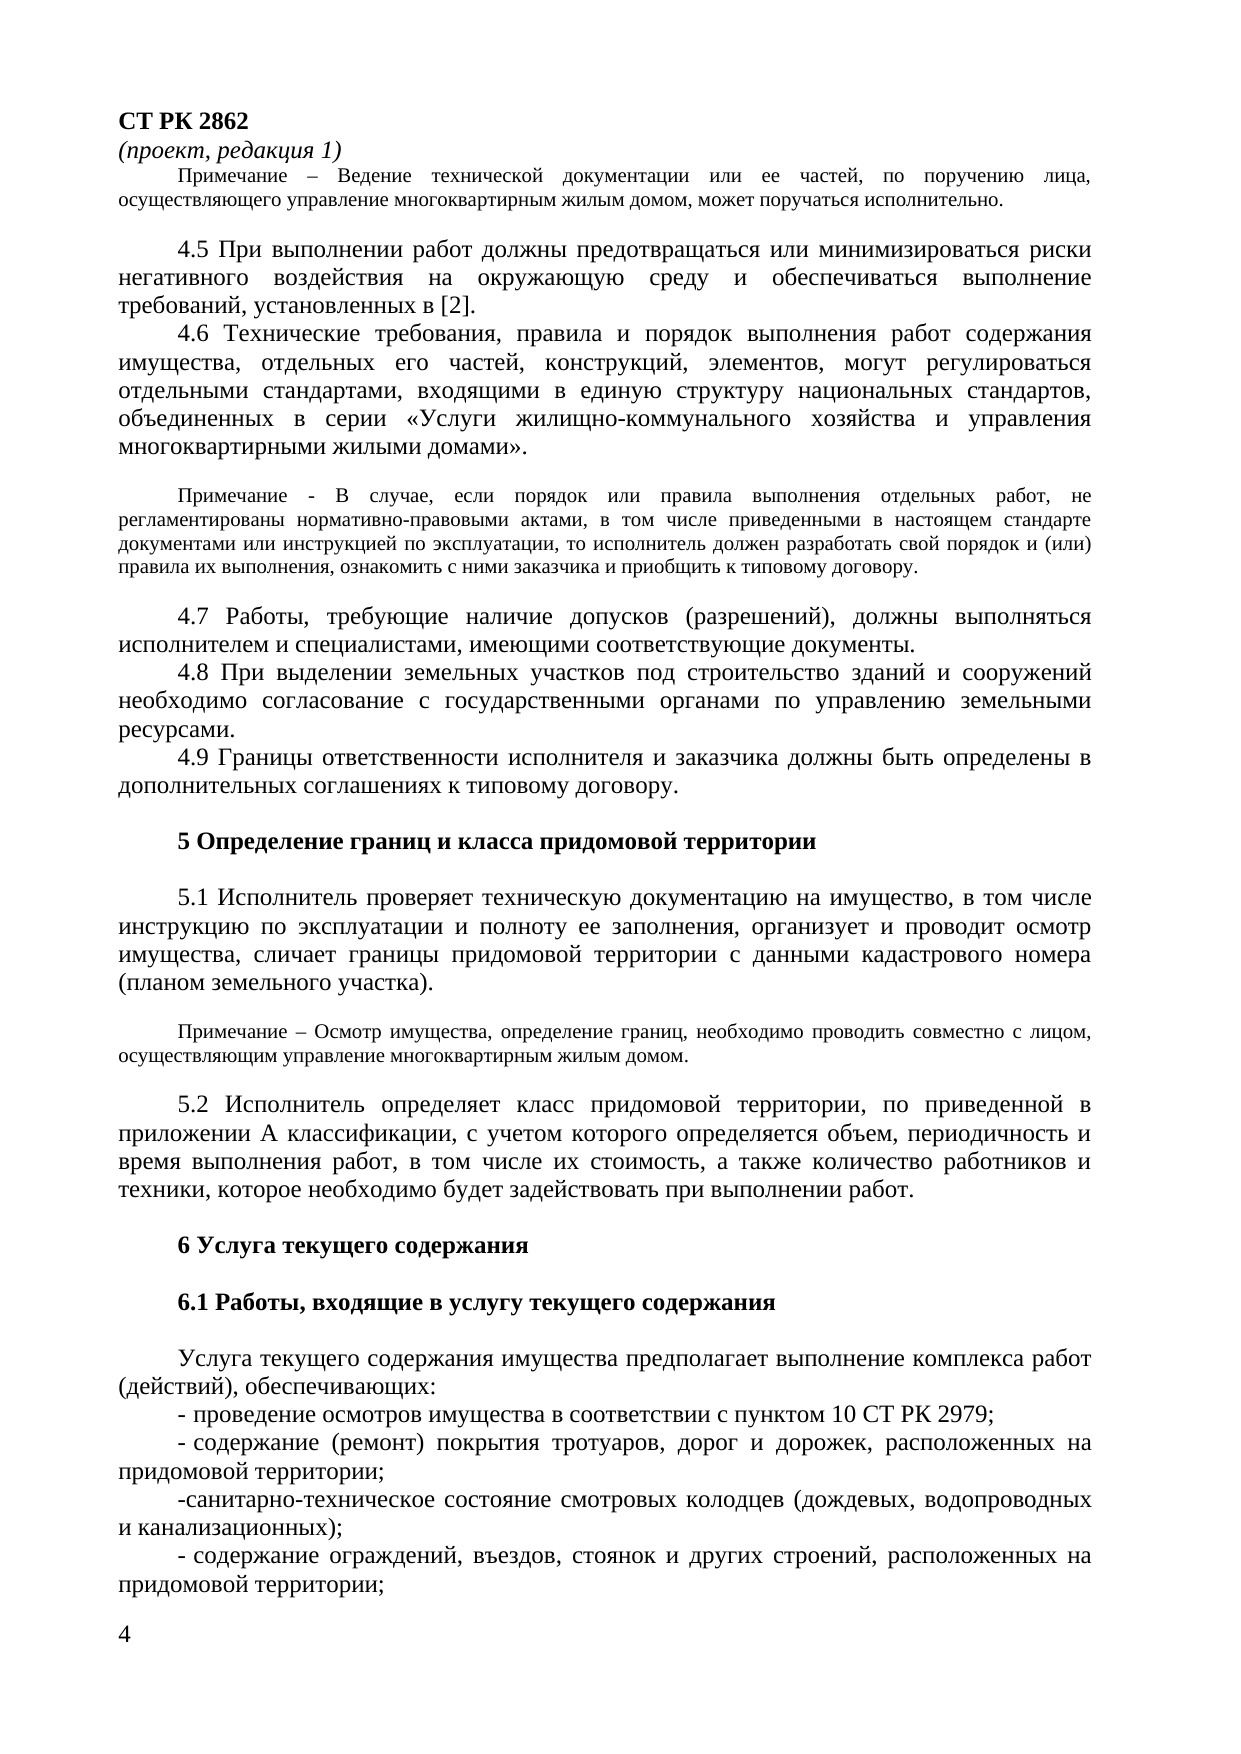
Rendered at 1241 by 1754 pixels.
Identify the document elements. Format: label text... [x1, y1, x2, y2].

text 5.2 Исполнитель определяет класс придомовой территории, по приведенной в приложении А классификации, с учетом которого определяется объем, периодичность и время выполнения работ, в том числе их стоимость, а также количество работников и техники, которое необходимо будет задействовать при выполнении работ. [118, 1090, 1092, 1203]
text 6 Услуга текущего содержания [118, 1231, 1092, 1259]
text Примечание – Осмотр имущества, определение границ, необходимо проводить совместно с лицом, осуществляющим управление многоквартирным жилым домом. [118, 1020, 1092, 1067]
text 4.5 При выполнении работ должны предотвращаться или минимизироваться риски негативного воздействия на окружающую среду и обеспечиваться выполнение требований, установленных в [2]. [118, 234, 1092, 319]
text - содержание (ремонт) покрытия тротуаров, дорог и дорожек, расположенных на придомовой территории; [118, 1428, 1092, 1485]
text Примечание – Ведение технической документации или ее частей, по поручению лица, осуществляющего управление многоквартирным жилым домом, может поручаться исполнительно. [118, 164, 1092, 211]
text 4.7 Работы, требующие наличие допусков (разрешений), должны выполняться исполнителем и специалистами, имеющими соответствующие документы. [118, 602, 1092, 658]
text 4.9 Границы ответственности исполнителя и заказчика должны быть определены в дополнительных соглашениях к типовому договору. [118, 743, 1092, 799]
text - содержание ограждений, въездов, стоянок и других строений, расположенных на придомовой территории; [118, 1541, 1092, 1597]
text -санитарно-техническое состояние смотровых колодцев (дождевых, водопроводных и канализационных); [118, 1485, 1092, 1541]
text 5 Определение границ и класса придомовой территории [118, 827, 1092, 855]
text Примечание - В случае, если порядок или правила выполнения отдельных работ, не регламентированы нормативно-правовыми актами, в том числе приведенными в настоящем стандарте документами или инструкцией по эксплуатации, то исполнитель должен разработать свой порядок и (или) правила их выполнения, ознакомить с ними заказчика и приобщить к типовому договору. [118, 484, 1092, 578]
text 4.6 Технические требования, правила и порядок выполнения работ содержания имущества, отдельных его частей, конструкций, элементов, могут регулироваться отдельными стандартами, входящими в единую структуру национальных стандартов, объединенных в серии «Услуги жилищно-коммунального хозяйства и управления многоквартирными жилыми домами». [118, 319, 1092, 460]
text - проведение осмотров имущества в соответствии с пунктом 10 СТ РК 2979; [118, 1400, 1092, 1428]
text 4.8 При выделении земельных участков под строительство зданий и сооружений необходимо согласование с государственными органами по управлению земельными ресурсами. [118, 658, 1092, 743]
text Услуга текущего содержания имущества предполагает выполнение комплекса работ (действий), обеспечивающих: [118, 1344, 1092, 1400]
text 5.1 Исполнитель проверяет техническую документацию на имущество, в том числе инструкцию по эксплуатации и полноту ее заполнения, организует и проводит осмотр имущества, сличает границы придомовой территории с данными кадастрового номера (планом земельного участка). [118, 883, 1092, 996]
text 6.1 Работы, входящие в услугу текущего содержания [118, 1288, 1092, 1316]
